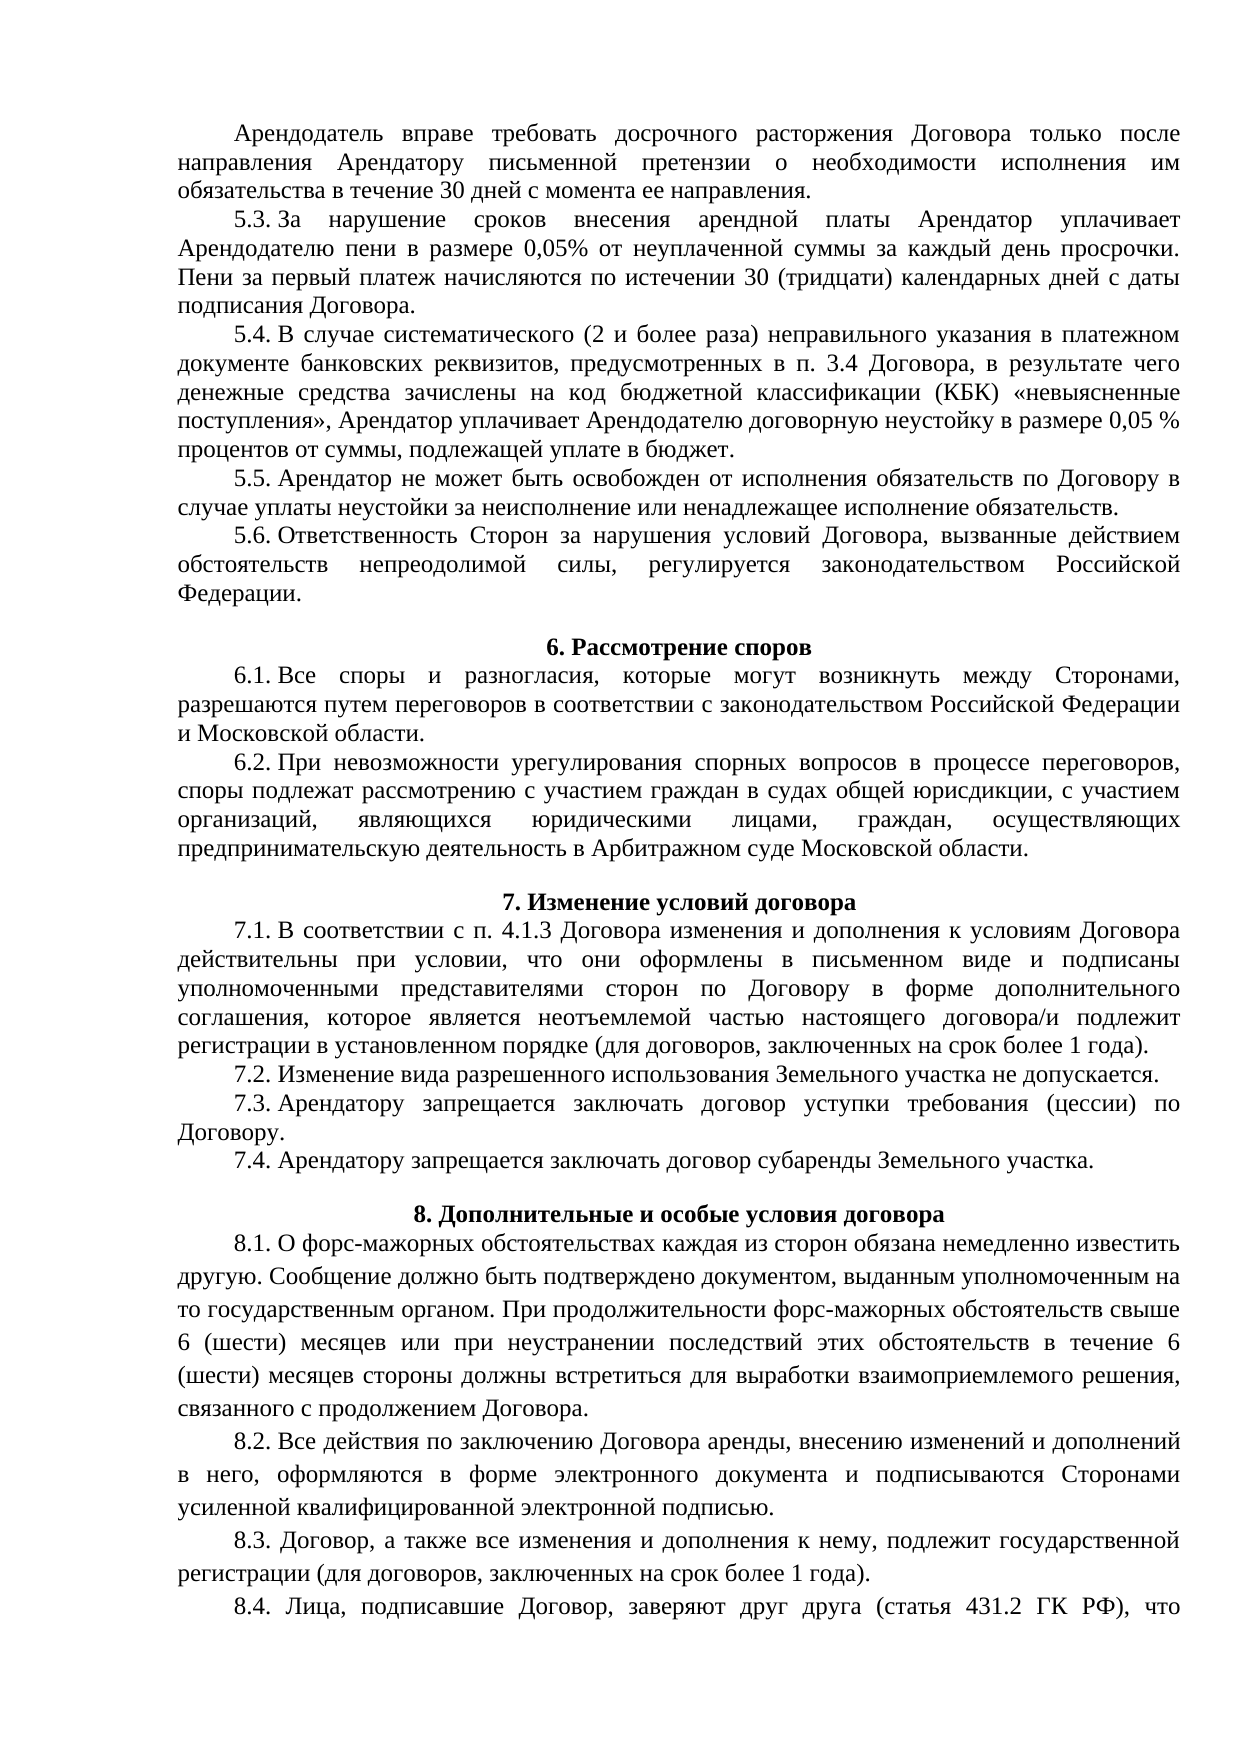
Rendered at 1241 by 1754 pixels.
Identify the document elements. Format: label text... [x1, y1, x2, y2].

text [177, 1591, 1181, 1620]
text 8. Дополнительные и особые условия договора [177, 1199, 1181, 1228]
text 5.5. Арендатор не может быть освобожден от исполнения обязательств по Договору в случае уплаты неустойки за неисполнение или ненадлежащее исполнение обязательств. [177, 463, 1181, 521]
text 6.2. При невозможности урегулирования спорных вопросов в процессе переговоров, споры подлежат рассмотрению с участием граждан в судах общей юрисдикции, с участием организаций, являющихся юридическими лицами, граждан, осуществляющих предпринимательскую деятельность в Арбитражном суде Московской области. [177, 747, 1181, 862]
text 8.2. Все действия по заключению Договора аренды, внесению изменений и дополнений в него, оформляются в форме электронного документа и подписываются Сторонами усиленной квалифицированной электронной подписью. [177, 1426, 1181, 1521]
text 6. Рассмотрение споров [177, 632, 1181, 661]
text 5.6. Ответственность Сторон за нарушения условий Договора, вызванные действием обстоятельств непреодолимой силы, регулируется законодательством Российской Федерации. [177, 521, 1181, 607]
text 7.4. Арендатору запрещается заключать договор субаренды Земельного участка. [177, 1146, 1181, 1174]
text 7.2. Изменение вида разрешенного использования Земельного участка не допускается. [177, 1059, 1181, 1088]
text Арендодатель вправе требовать досрочного расторжения Договора только после направления Арендатору письменной претензии о необходимости исполнения им обязательства в течение 30 дней с момента ее направления. [177, 118, 1181, 204]
text 8.1. О форс-мажорных обстоятельствах каждая из сторон обязана немедленно известить другую. Сообщение должно быть подтверждено документом, выданным уполномоченным на то государственным органом. При продолжительности форс-мажорных обстоятельств свыше 6 (шести) месяцев или при неустранении последствий этих обстоятельств в течение 6 (шести) месяцев стороны должны встретиться для выработки взаимоприемлемого решения, связанного с продолжением Договора. [177, 1228, 1181, 1422]
text 7. Изменение условий договора [177, 887, 1181, 916]
text 7.1. В соответствии с п. 4.1.3 Договора изменения и дополнения к условиям Договора действительны при условии, что они оформлены в письменном виде и подписаны уполномоченными представителями сторон по Договору в форме дополнительного соглашения, которое является неотъемлемой частью настоящего договора/и подлежит регистрации в установленном порядке (для договоров, заключенных на срок более 1 года). [177, 916, 1181, 1059]
text 5.4. В случае систематического (2 и более раза) неправильного указания в платежном документе банковских реквизитов, предусмотренных в п. 3.4 Договора, в результате чего денежные средства зачислены на код бюджетной классификации (КБК) «невыясненные поступления», Арендатор уплачивает Арендодателю договорную неустойку в размере 0,05 % процентов от суммы, подлежащей уплате в бюджет. [177, 319, 1181, 463]
text 7.3. Арендатору запрещается заключать договор уступки требования (цессии) по Договору. [177, 1088, 1181, 1146]
text 8.3. Договор, а также все изменения и дополнения к нему, подлежит государственной регистрации (для договоров, заключенных на срок более 1 года). [177, 1525, 1181, 1587]
text 5.3. За нарушение сроков внесения арендной платы Арендатор уплачивает Арендодателю пени в размере 0,05% от неуплаченной суммы за каждый день просрочки. Пени за первый платеж начисляются по истечении 30 (тридцати) календарных дней с даты подписания Договора. [177, 204, 1181, 319]
text 6.1. Все споры и разногласия, которые могут возникнуть между Сторонами, разрешаются путем переговоров в соответствии с законодательством Российской Федерации и Московской области. [177, 661, 1181, 747]
